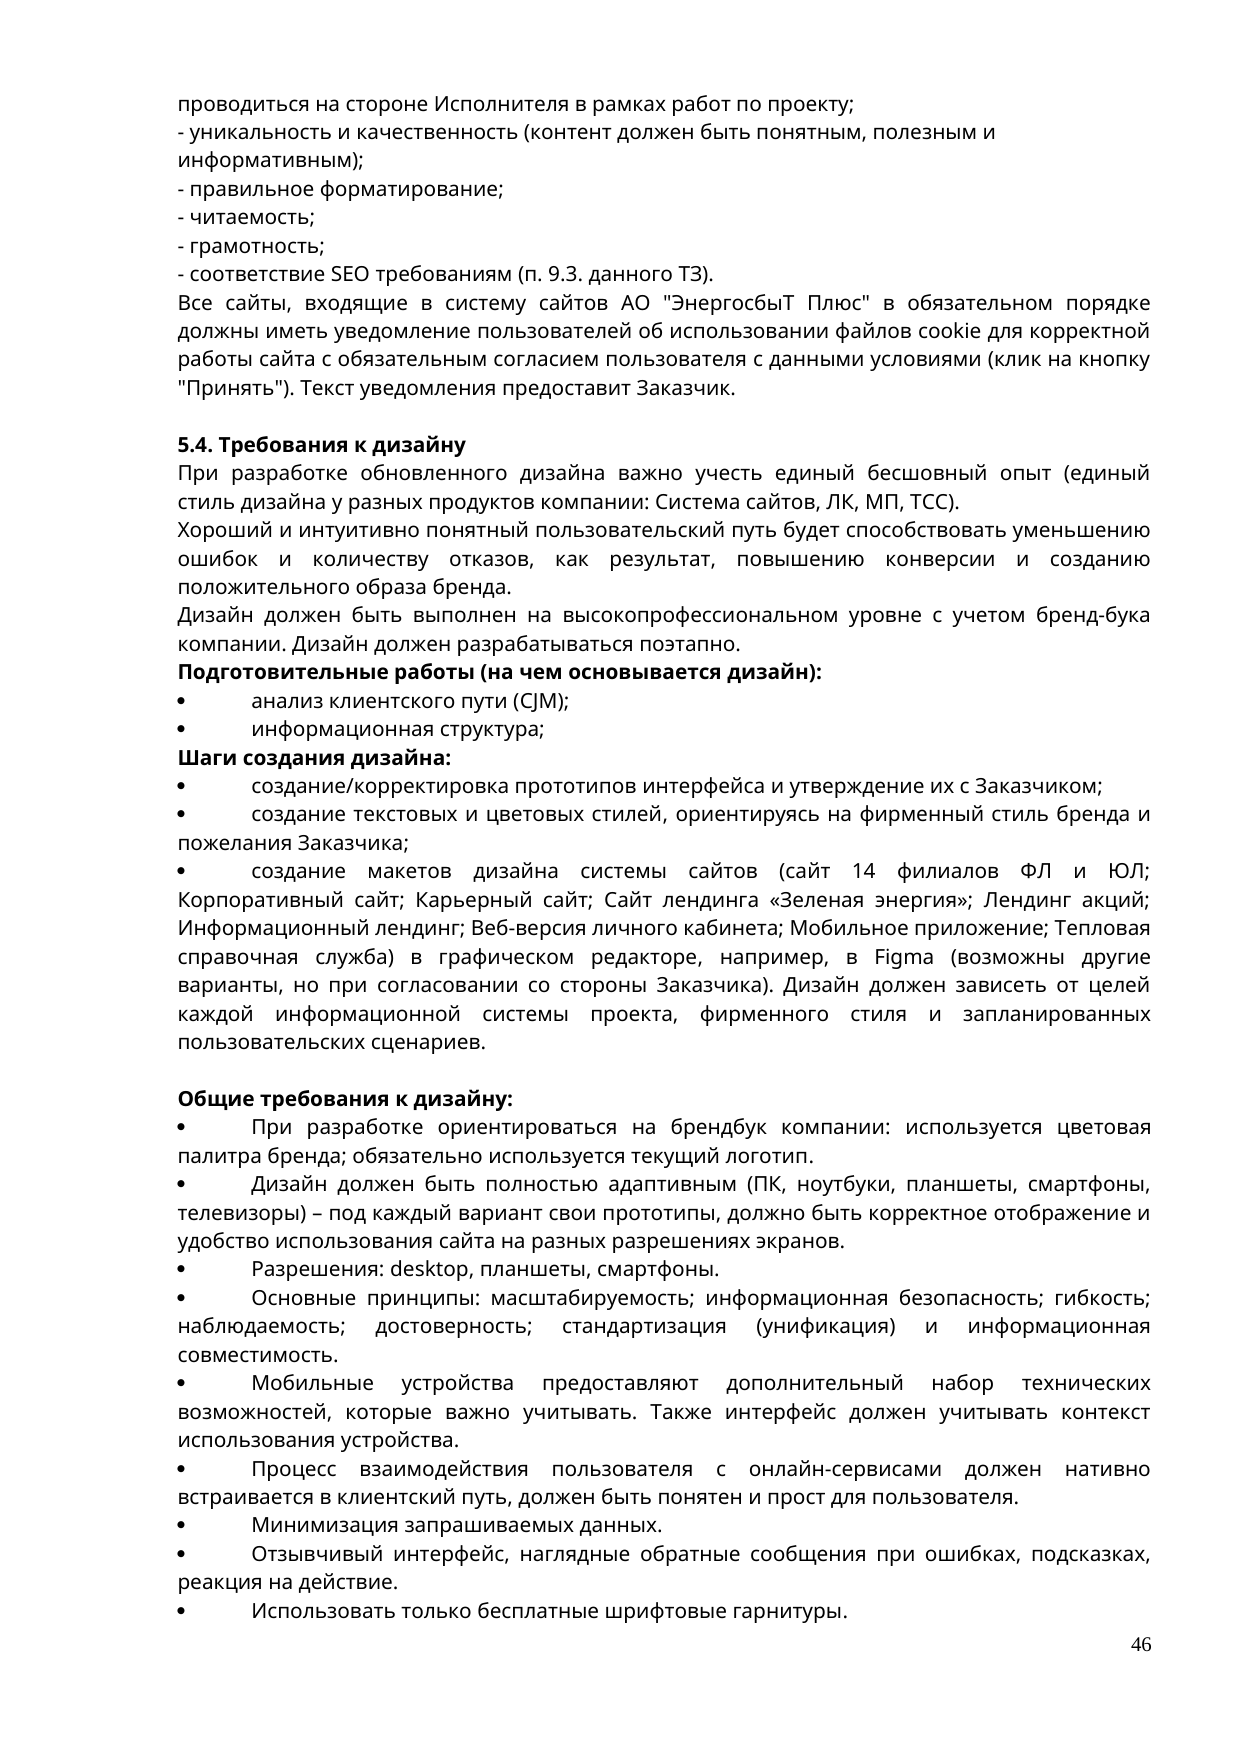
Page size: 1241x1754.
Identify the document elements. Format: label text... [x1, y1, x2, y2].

list Использовать только бесплатные шрифтовые гарнитуры. [177, 1596, 1152, 1624]
text Все сайты, входящие в систему сайтов АО "ЭнергосбыТ Плюс" в обязательном порядке должны иметь уведомление пользователей об использовании файлов cookie для корректной работы сайта с обязательным согласием пользователя с данными условиями (клик на кнопку "Принять"). Текст уведомления предоставит Заказчик. [177, 288, 1152, 401]
text - уникальность и качественность (контент должен быть понятным, полезным и информативным); [177, 117, 1152, 174]
text 5.4. Требования к дизайну [177, 430, 1152, 458]
list анализ клиентского пути (CJM); [177, 686, 1152, 714]
text Дизайн должен быть выполнен на высокопрофессиональном уровне с учетом бренд-бука компании. Дизайн должен разрабатываться поэтапно. [177, 601, 1152, 657]
text - правильное форматирование; [177, 174, 1152, 202]
text Подготовительные работы (на чем основывается дизайн): [177, 657, 1152, 686]
list Разрешения: desktop, планшеты, смартфоны. [177, 1254, 1152, 1283]
list Мобильные устройства предоставляют дополнительный набор технических возможностей, которые важно учитывать. Также интерфейс должен учитывать контекст использования устройства. [177, 1368, 1152, 1454]
list Дизайн должен быть полностью адаптивным (ПК, ноутбуки, планшеты, смартфоны, телевизоры) – под каждый вариант свои прототипы, должно быть корректное отображение и удобство использования сайта на разных разрешениях экранов. [177, 1169, 1152, 1254]
list создание макетов дизайна системы сайтов (сайт 14 филиалов ФЛ и ЮЛ; Корпоративный сайт; Карьерный сайт; Сайт лендинга «Зеленая энергия»; Лендинг акций; Информационный лендинг; Веб-версия личного кабинета; Мобильное приложение; Тепловая справочная служба) в графическом редакторе, например, в Figma (возможны другие варианты, но при согласовании со стороны Заказчика). Дизайн должен зависеть от целей каждой информационной системы проекта, фирменного стиля и запланированных пользовательских сценариев. [177, 856, 1152, 1056]
text Хороший и интуитивно понятный пользовательский путь будет способствовать уменьшению ошибок и количеству отказов, как результат, повышению конверсии и созданию положительного образа бренда. [177, 515, 1152, 601]
list Процесс взаимодействия пользователя с онлайн-сервисами должен нативно встраивается в клиентский путь, должен быть понятен и прост для пользователя. [177, 1454, 1152, 1511]
list Отзывчивый интерфейс, наглядные обратные сообщения при ошибках, подсказках, реакция на действие. [177, 1539, 1152, 1596]
text При разработке обновленного дизайна важно учесть единый бесшовный опыт (единый стиль дизайна у разных продуктов компании: Система сайтов, ЛК, МП, ТСС). [177, 458, 1152, 515]
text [177, 89, 1152, 117]
text - соответствие SEO требованиям (п. 9.3. данного ТЗ). [177, 259, 1152, 288]
list создание текстовых и цветовых стилей, ориентируясь на фирменный стиль бренда и пожелания Заказчика; [177, 799, 1152, 856]
text - читаемость; [177, 202, 1152, 231]
list Основные принципы: масштабируемость; информационная безопасность; гибкость; наблюдаемость; достоверность; стандартизация (унификация) и информационная совместимость. [177, 1283, 1152, 1368]
list информационная структура; [177, 714, 1152, 743]
text Общие требования к дизайну: [177, 1084, 1152, 1112]
text Шаги создания дизайна: [177, 743, 1152, 771]
list При разработке ориентироваться на брендбук компании: используется цветовая палитра бренда; обязательно используется текущий логотип. [177, 1112, 1152, 1169]
list создание/корректировка прототипов интерфейса и утверждение их с Заказчиком; [177, 771, 1152, 799]
text - грамотность; [177, 231, 1152, 259]
list Минимизация запрашиваемых данных. [177, 1511, 1152, 1539]
